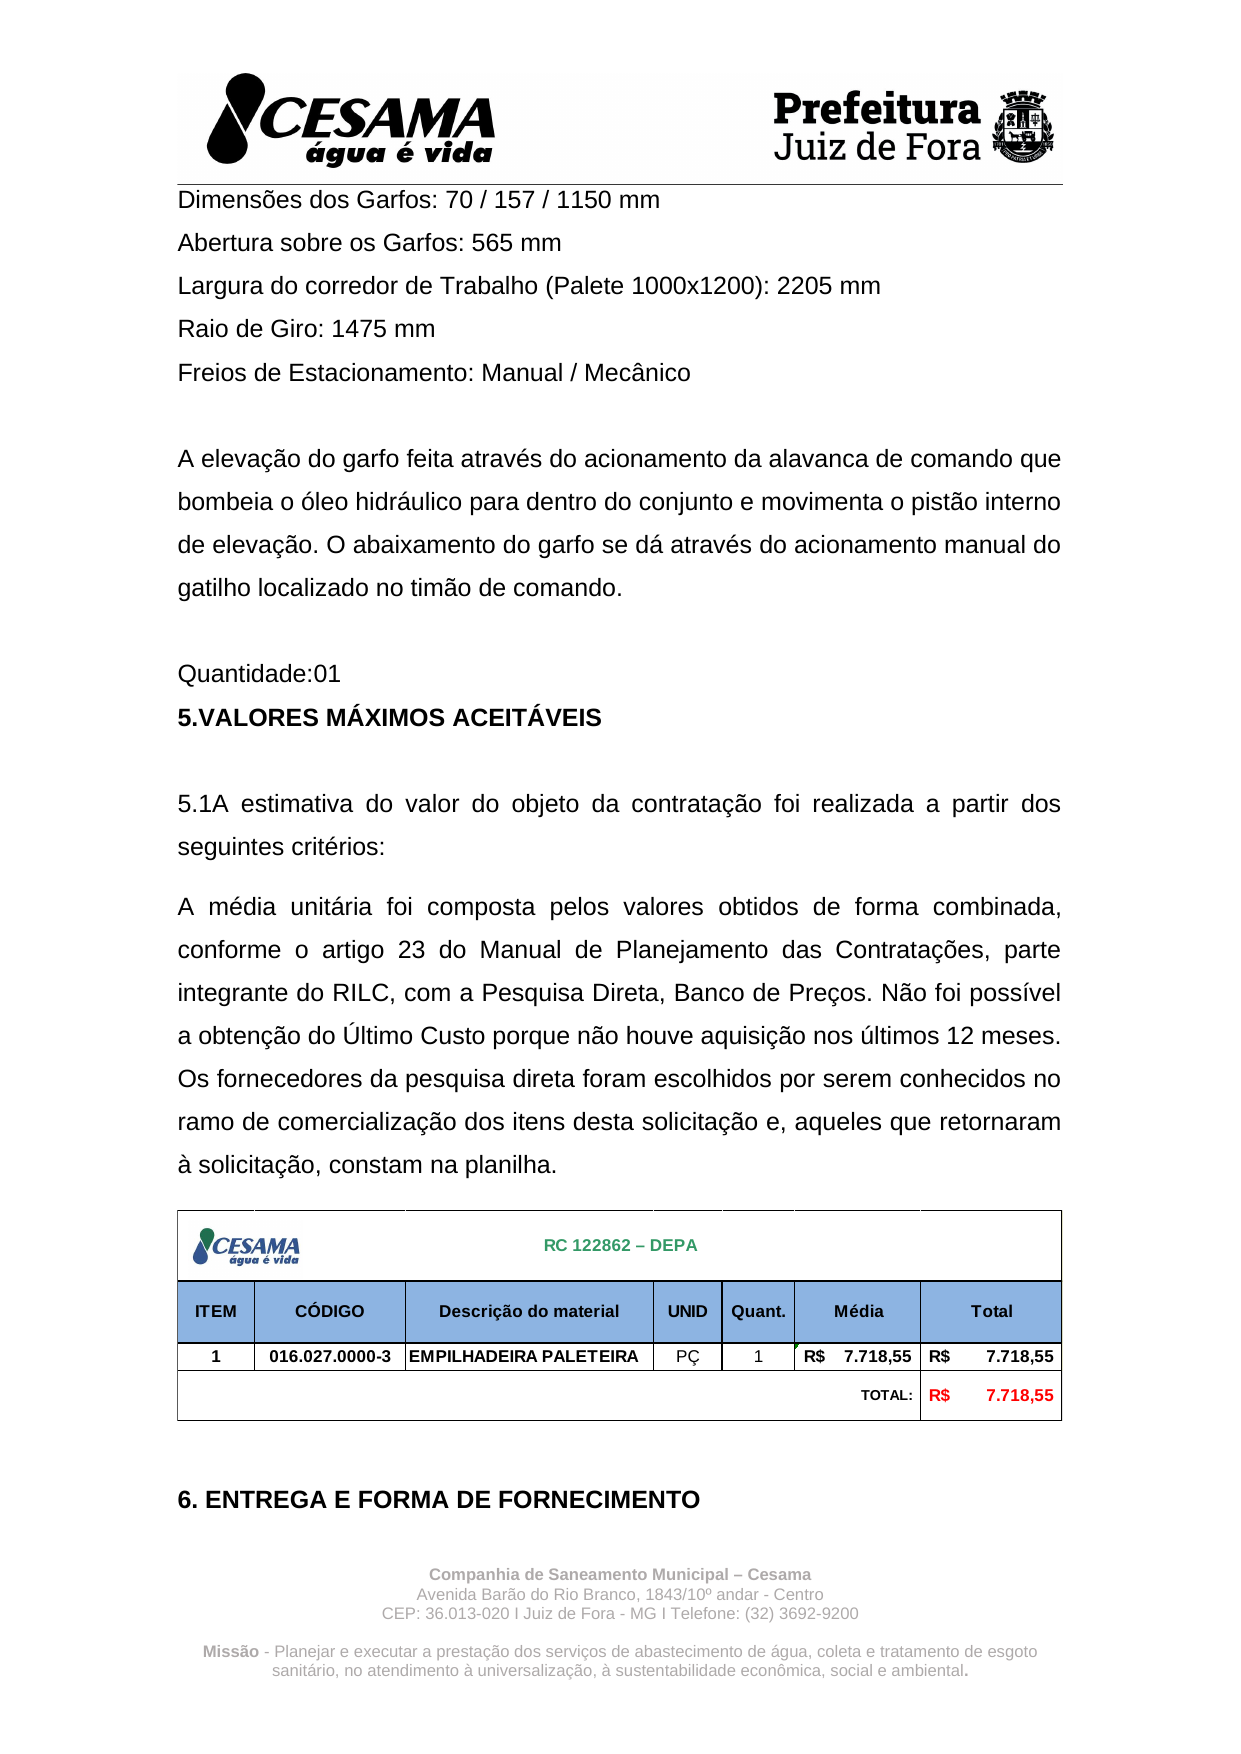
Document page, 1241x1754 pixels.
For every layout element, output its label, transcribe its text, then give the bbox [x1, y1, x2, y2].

text Freios de Estacionamento: Manual / Mecânico [177, 357, 1063, 386]
text Raio de Giro: 1475 mm [177, 314, 1063, 343]
text A média unitária foi composta pelos valores obtidos de forma combinada, conforme o artigo 23 do Manual de Planejamento das Contratações, parte integrante do RILC, com a Pesquisa Direta, Banco de Preços. Não foi possível a obtenção do Último Custo porque não houve aquisição nos últimos 12 meses. Os fornecedores da pesquisa direta foram escolhidos por serem conhecidos no ramo de comercialização dos itens desta solicitação e, aqueles que retornaram à solicitação, constam na planilha. [177, 892, 1063, 1179]
text 5.VALORES MÁXIMOS ACEITÁVEIS [177, 702, 1063, 731]
text Largura do corredor de Trabalho (Palete 1000x1200): 2205 mm [177, 271, 1063, 300]
text Quantidade:01 [177, 659, 1063, 688]
text 5.1A estimativa do valor do objeto da contratação foi realizada a partir dos seguintes critérios: [177, 789, 1063, 861]
text A elevação do garfo feita através do acionamento da alavanca de comando que bombeia o óleo hidráulico para dentro do conjunto e movimenta o pistão interno de elevação. O abaixamento do garfo se dá através do acionamento manual do gatilho localizado no timão de comando. [177, 444, 1063, 602]
text Abertura sobre os Garfos: 565 mm [177, 228, 1063, 257]
text 6. ENTREGA E FORMA DE FORNECIMENTO [177, 1485, 1063, 1514]
picture [177, 73, 1063, 185]
text Dimensões dos Garfos: 70 / 157 / 1150 mm [177, 185, 1063, 214]
